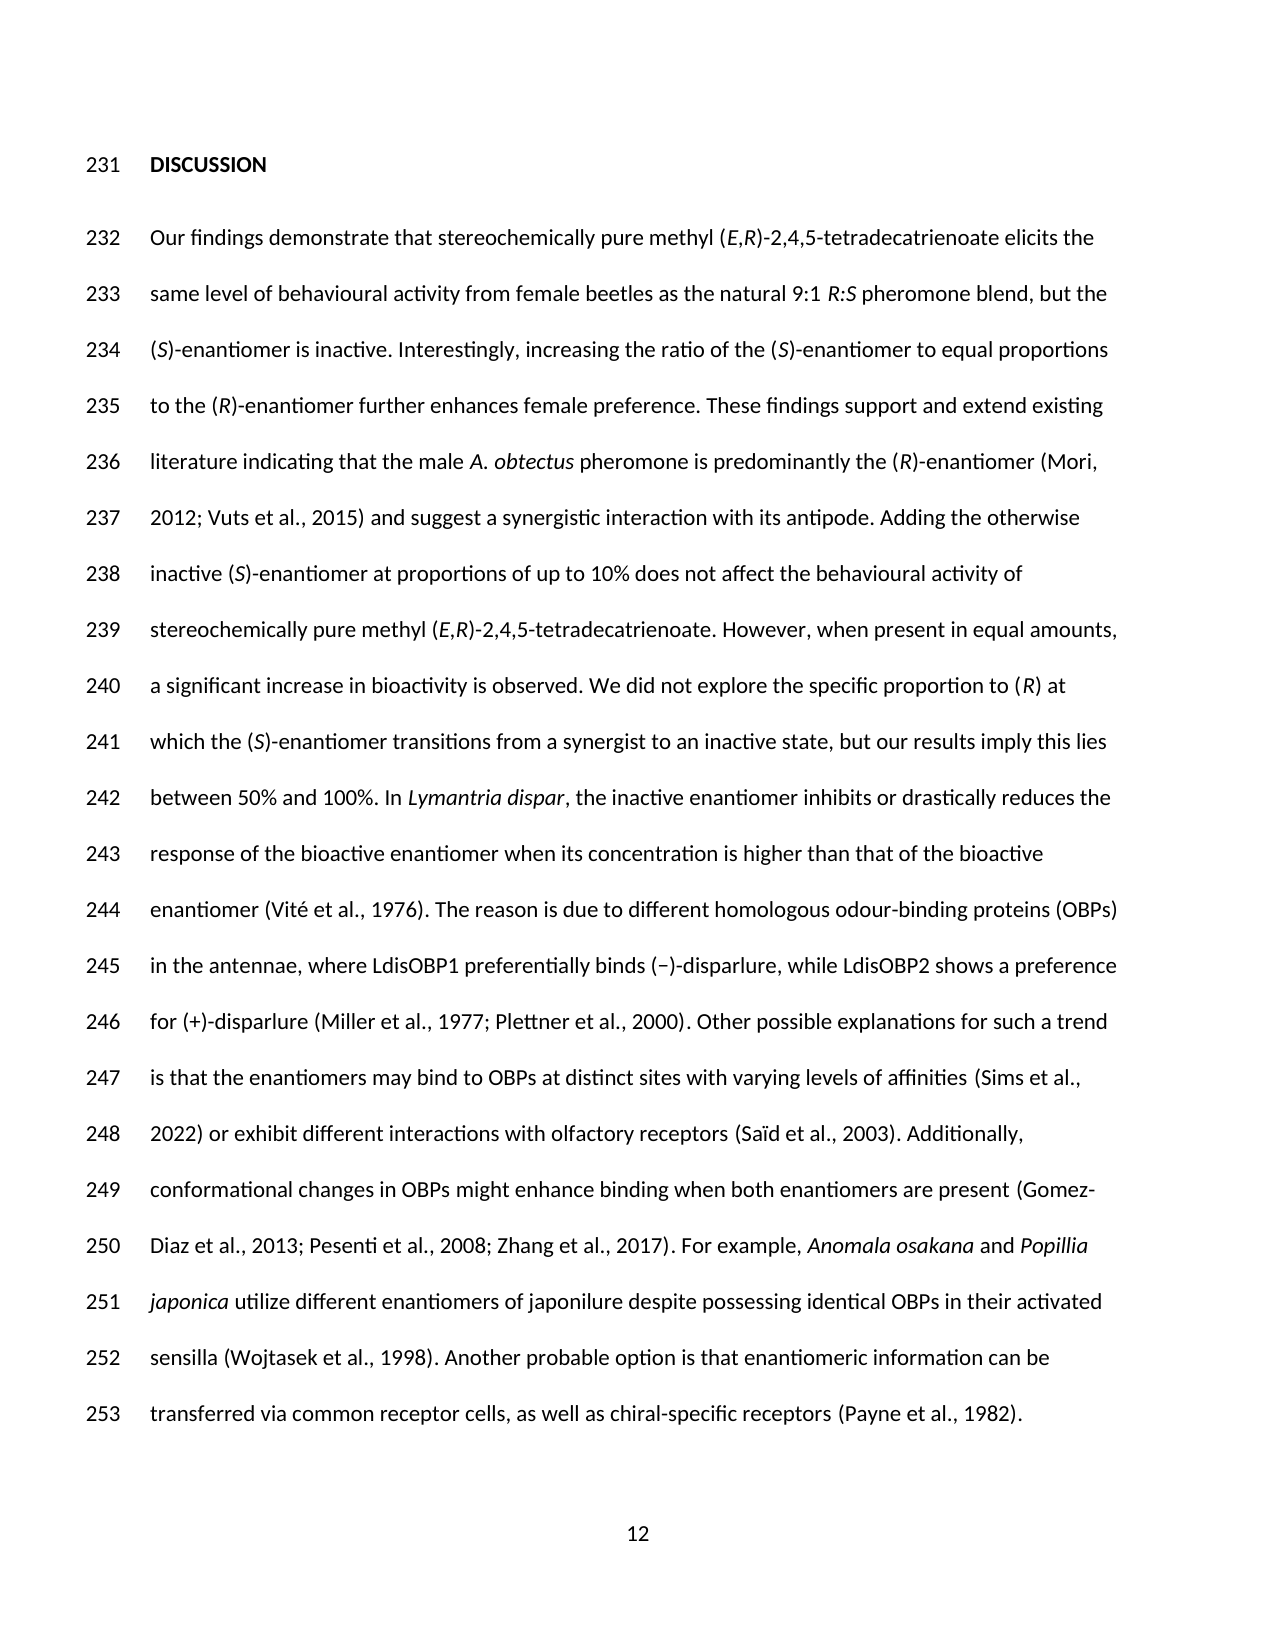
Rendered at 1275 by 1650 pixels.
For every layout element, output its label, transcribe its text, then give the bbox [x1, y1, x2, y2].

text DISCUSSION [150, 150, 1125, 178]
text Our findings demonstrate that stereochemically pure methyl (E,R)-2,4,5-tetradecatrienoate elicits the same level of behavioural activity from female beetles as the natural 9:1 R:S pheromone blend, but the (S)-enantiomer is inactive. Interestingly, increasing the ratio of the (S)-enantiomer to equal proportions to the (R)-enantiomer further enhances female preference. These findings support and extend existing literature indicating that the male A. obtectus pheromone is predominantly the (R)-enantiomer (Mori, 2012; Vuts et al., 2015) and suggest a synergistic interaction with its antipode. Adding the otherwise inactive (S)-enantiomer at proportions of up to 10% does not affect the behavioural activity of stereochemically pure methyl (E,R)-2,4,5-tetradecatrienoate. However, when present in equal amounts, a significant increase in bioactivity is observed. We did not explore the specific proportion to (R) at which the (S)-enantiomer transitions from a synergist to an inactive state, but our results imply this lies between 50% and 100%. In Lymantria dispar, the inactive enantiomer inhibits or drastically reduces the response of the bioactive enantiomer when its concentration is higher than that of the bioactive enantiomer (Vité et al., 1976). The reason is due to different homologous odour-binding proteins (OBPs) in the antennae, where LdisOBP1 preferentially binds (−)-disparlure, while LdisOBP2 shows a preference for (+)-disparlure (Miller et al., 1977; Plettner et al., 2000). Other possible explanations for such a trend is that the enantiomers may bind to OBPs at distinct sites with varying levels of affinities (Sims et al., 2022) or exhibit different interactions with olfactory receptors (Saïd et al., 2003). Additionally, conformational changes in OBPs might enhance binding when both enantiomers are present (Gomez-Diaz et al., 2013; Pesenti et al., 2008; Zhang et al., 2017). For example, Anomala osakana and Popillia japonica utilize different enantiomers of japonilure despite possessing identical OBPs in their activated sensilla (Wojtasek et al., 1998). Another probable option is that enantiomeric information can be transferred via common receptor cells, as well as chiral-specific receptors (Payne et al., 1982). [150, 223, 1125, 1428]
